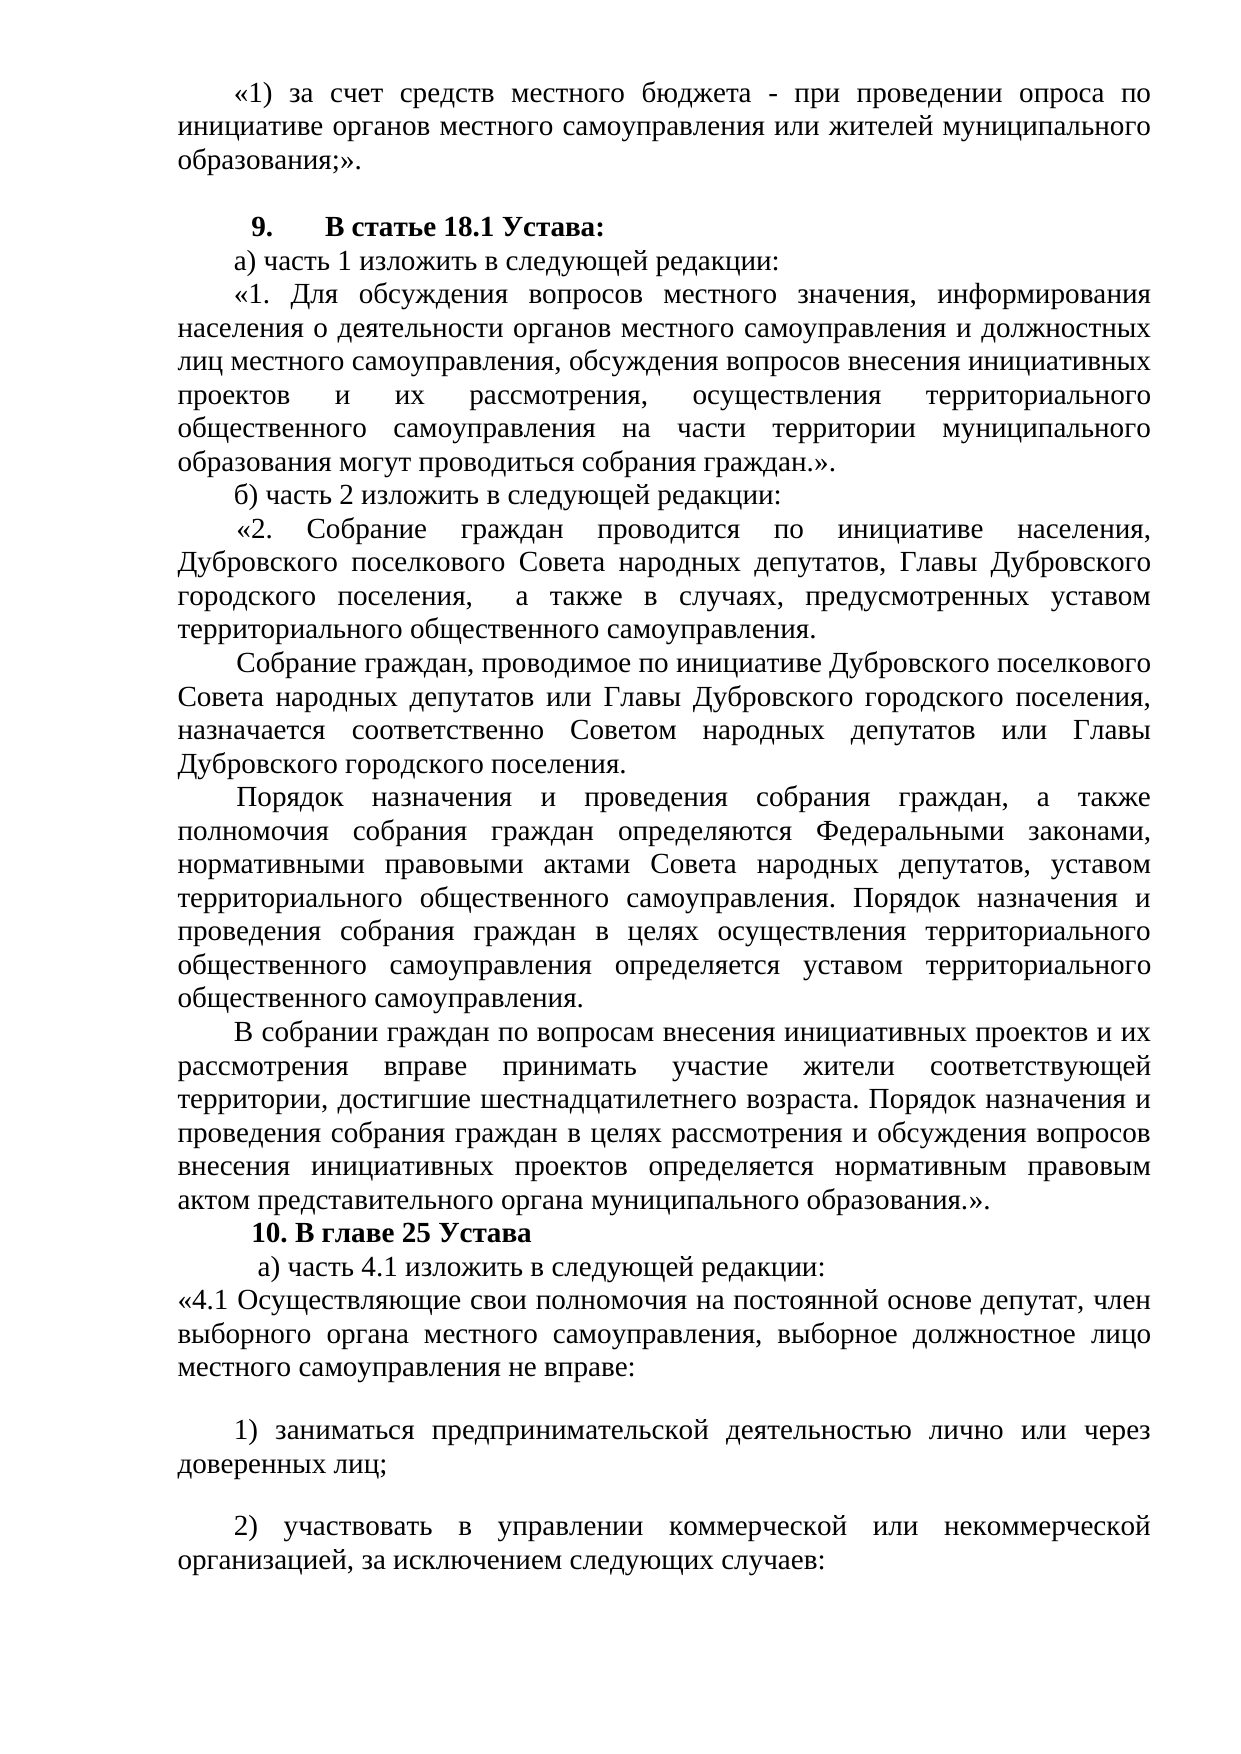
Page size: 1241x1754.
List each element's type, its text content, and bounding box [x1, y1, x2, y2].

text б) часть 2 изложить в следующей редакции: [177, 477, 1152, 511]
text «2. Собрание граждан проводится по инициативе населения, Дубровского поселкового Совета народных депутатов, Главы Дубровского городского поселения, а также в случаях, предусмотренных уставом территориального общественного самоуправления. [177, 511, 1152, 645]
text 10. В главе 25 Устава [177, 1215, 1152, 1249]
text «4.1 Осуществляющие свои полномочия на постоянной основе депутат, член выборного органа местного самоуправления, выборное должностное лицо местного самоуправления не вправе: [177, 1282, 1152, 1383]
text а) часть 1 изложить в следующей редакции: [177, 243, 1152, 276]
text Собрание граждан, проводимое по инициативе Дубровского поселкового Совета народных депутатов или Главы Дубровского городского поселения, назначается соответственно Советом народных депутатов или Главы Дубровского городского поселения. [177, 645, 1152, 779]
text В собрании граждан по вопросам внесения инициативных проектов и их рассмотрения вправе принимать участие жители соответствующей территории, достигшие шестнадцатилетнего возраста. Порядок назначения и проведения собрания граждан в целях рассмотрения и обсуждения вопросов внесения инициативных проектов определяется нормативным правовым актом представительного органа муниципального образования.». [177, 1014, 1152, 1215]
list В статье 18.1 Устава: [177, 209, 1152, 243]
text 1) заниматься предпринимательской деятельностью лично или через доверенных лиц; [177, 1412, 1152, 1479]
text 2) участвовать в управлении коммерческой или некоммерческой организацией, за исключением следующих случаев: [177, 1508, 1152, 1576]
text Порядок назначения и проведения собрания граждан, а также полномочия собрания граждан определяются Федеральными законами, нормативными правовыми актами Совета народных депутатов, уставом территориального общественного самоуправления. Порядок назначения и проведения собрания граждан в целях осуществления территориального общественного самоуправления определяется уставом территориального общественного самоуправления. [177, 779, 1152, 1014]
text а) часть 4.1 изложить в следующей редакции: [177, 1249, 1152, 1282]
text «1. Для обсуждения вопросов местного значения, информирования населения о деятельности органов местного самоуправления и должностных лиц местного самоуправления, обсуждения вопросов внесения инициативных проектов и их рассмотрения, осуществления территориального общественного самоуправления на части территории муниципального образования могут проводиться собрания граждан.». [177, 276, 1152, 477]
text «1) за счет средств местного бюджета - при проведении опроса по инициативе органов местного самоуправления или жителей муниципального образования;». [177, 75, 1152, 176]
